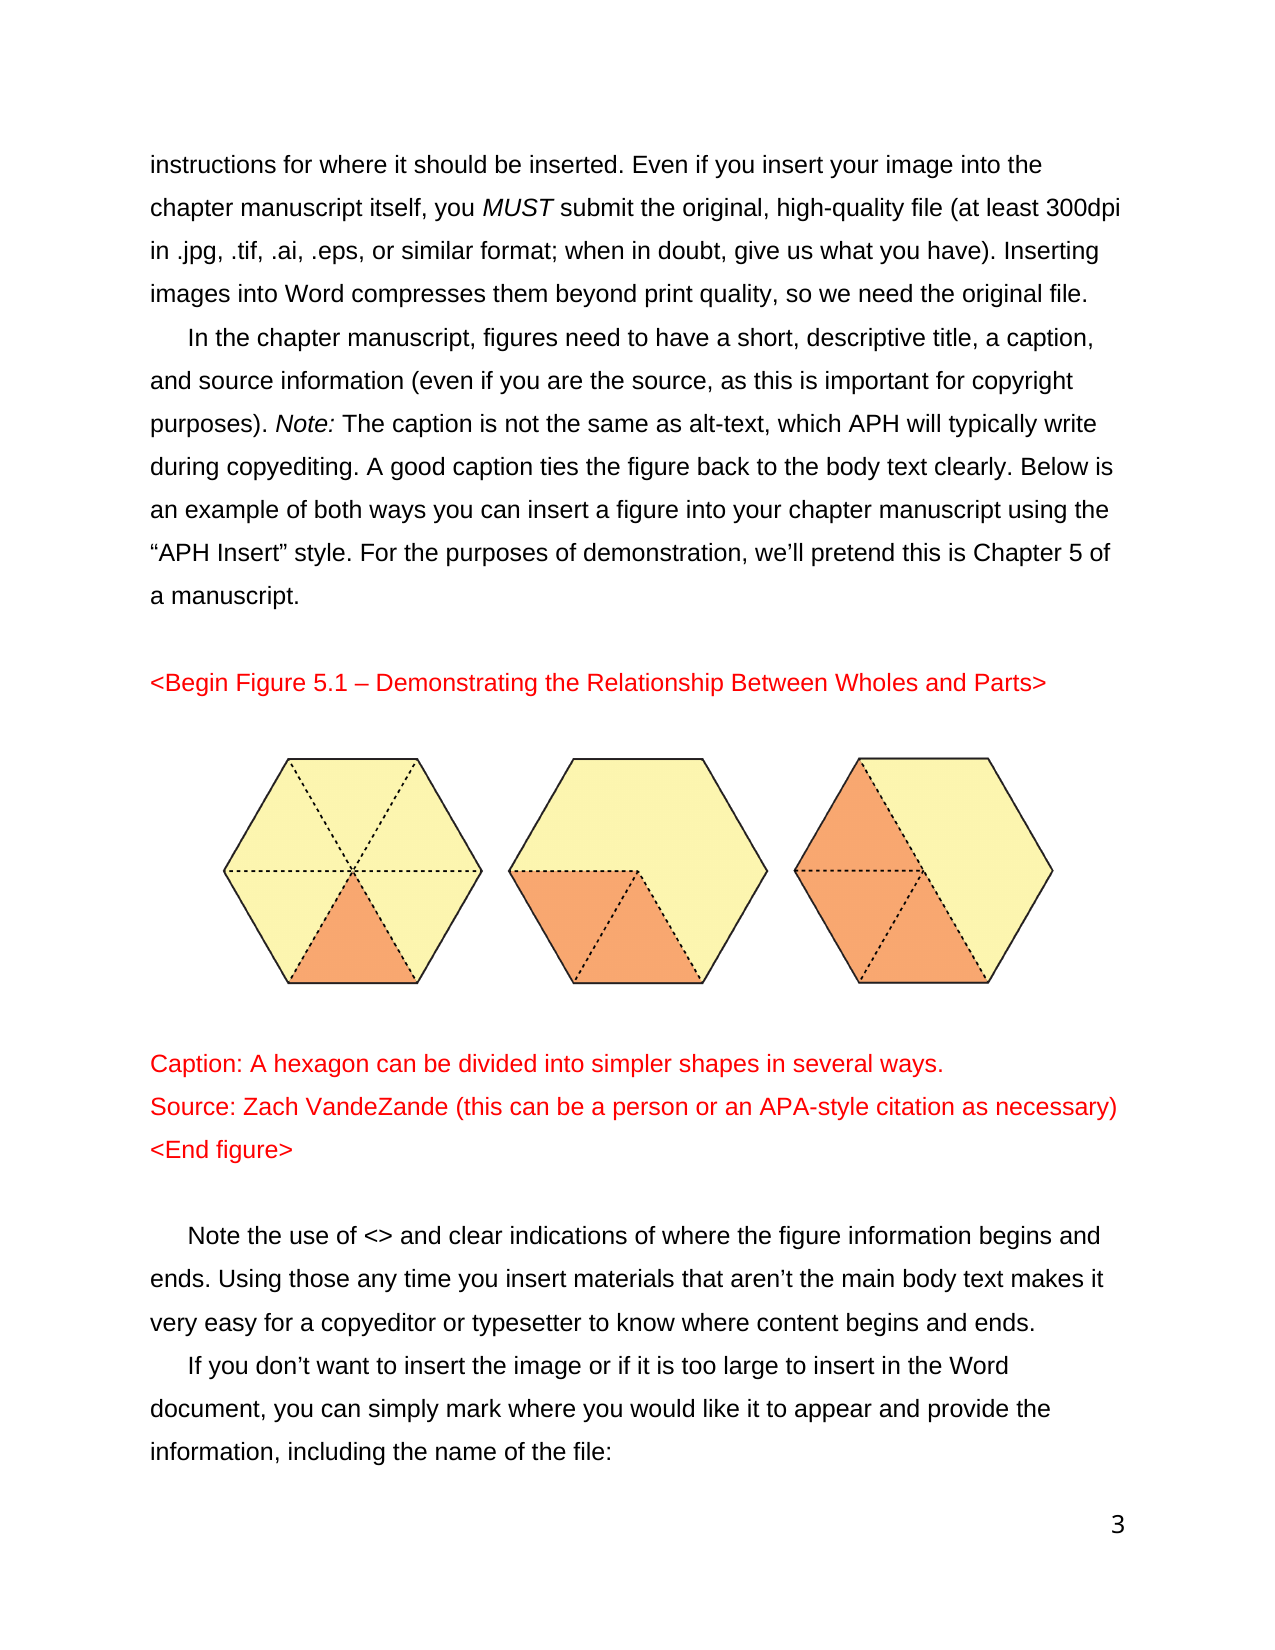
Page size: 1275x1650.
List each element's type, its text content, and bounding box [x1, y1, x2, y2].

picture [150, 710, 1125, 1035]
text <End figure> [150, 1135, 1125, 1164]
text Source: Zach VandeZande (this can be a person or an APA-style citation as necessary) [150, 1092, 1125, 1121]
text If you don’t want to insert the image or if it is too large to insert in the Word document, you can simply mark where you would like it to appear and provide the information, including the name of the file: [150, 1351, 1125, 1466]
text In the chapter manuscript, figures need to have a short, descriptive title, a caption, and source information (even if you are the source, as this is important for copyright purposes). Note: The caption is not the same as alt-text, which APH will typically write during copyediting. A good caption ties the figure back to the body text clearly. Below is an example of both ways you can insert a figure into your chapter manuscript using the “APH Insert” style. For the purposes of demonstration, we’ll pretend this is Chapter 5 of a manuscript. [150, 322, 1125, 610]
text Note the use of <> and clear indications of where the figure information begins and ends. Using those any time you insert materials that aren’t the main body text makes it very easy for a copyeditor or typesetter to know where content begins and ends. [150, 1221, 1125, 1336]
text <Begin Figure 5.1 – Demonstrating the Relationship Between Wholes and Parts> [150, 667, 1125, 696]
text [150, 150, 1125, 308]
text Caption: A hexagon can be divided into simpler shapes in several ways. [150, 1049, 1125, 1078]
